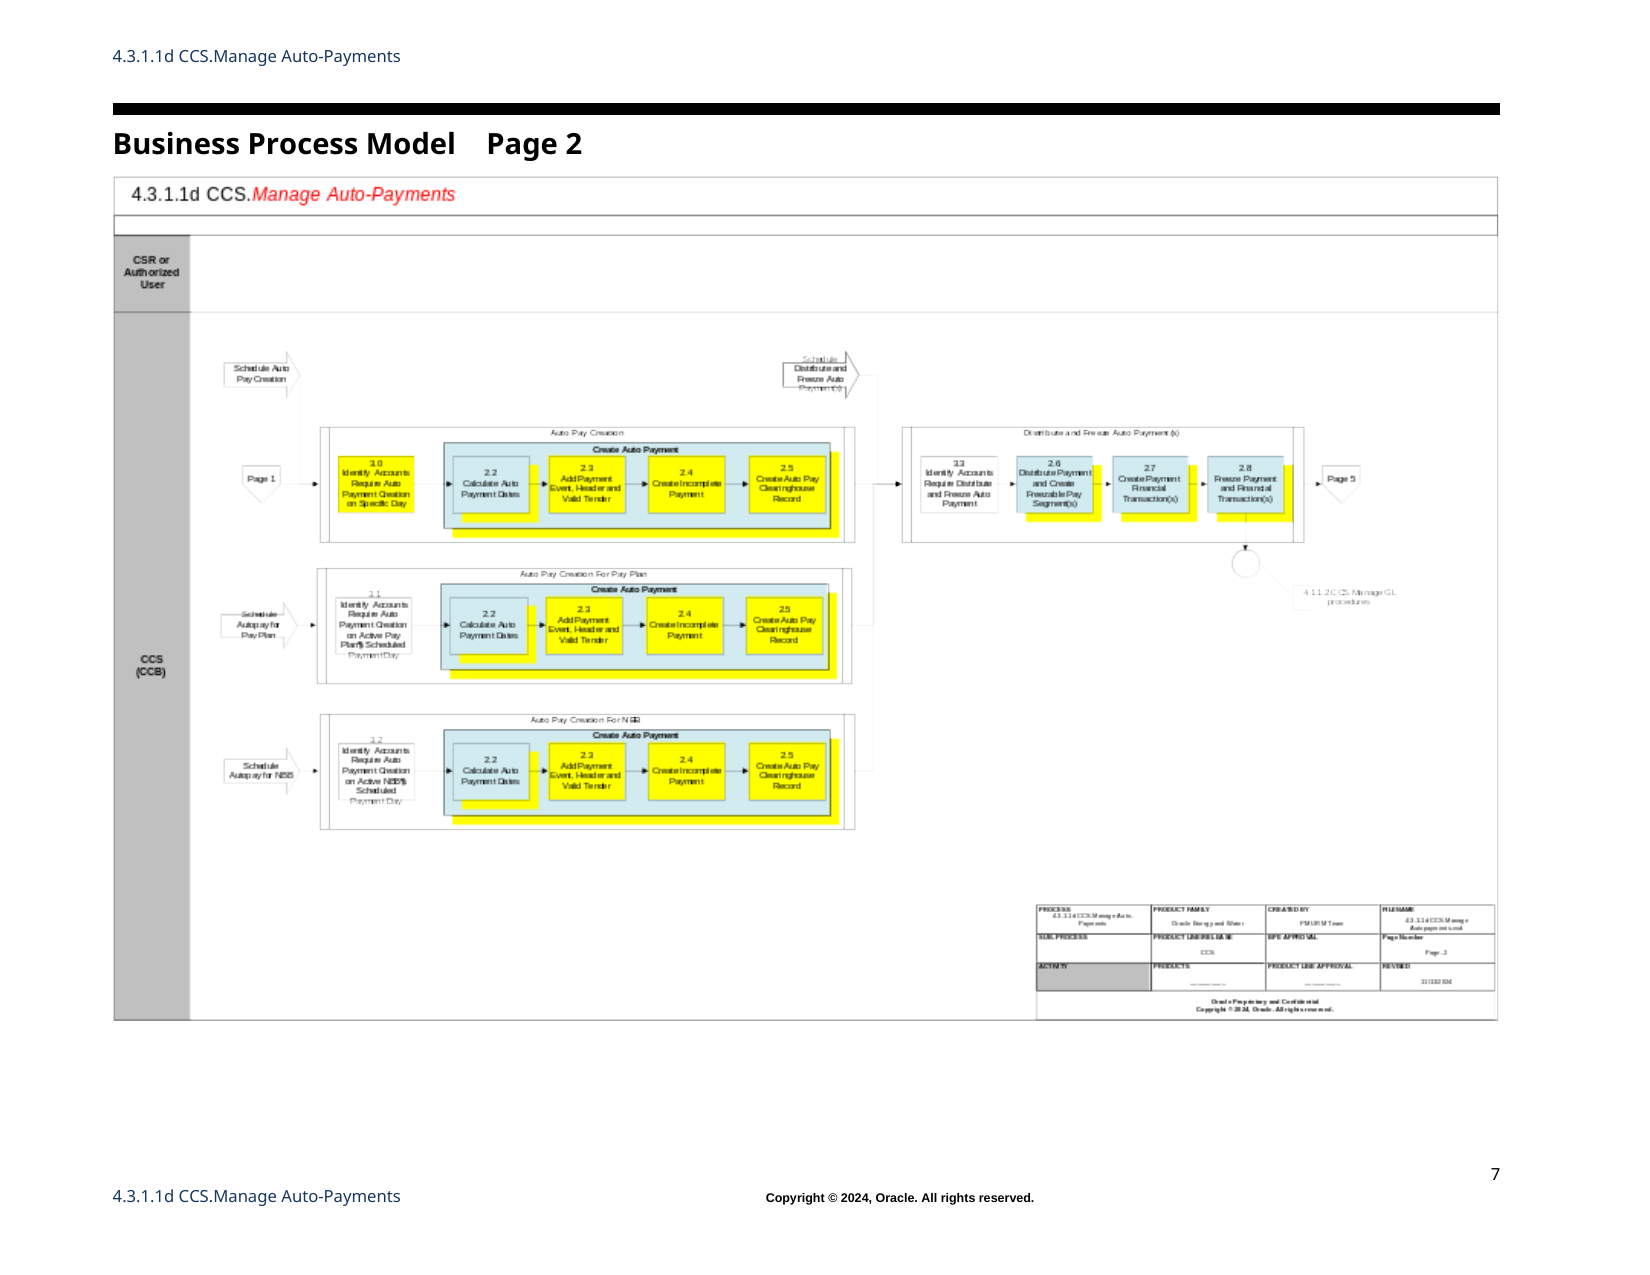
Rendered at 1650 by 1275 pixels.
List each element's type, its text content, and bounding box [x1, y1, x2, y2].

subtitle Business Process Model Page 2 [112, 104, 1500, 163]
